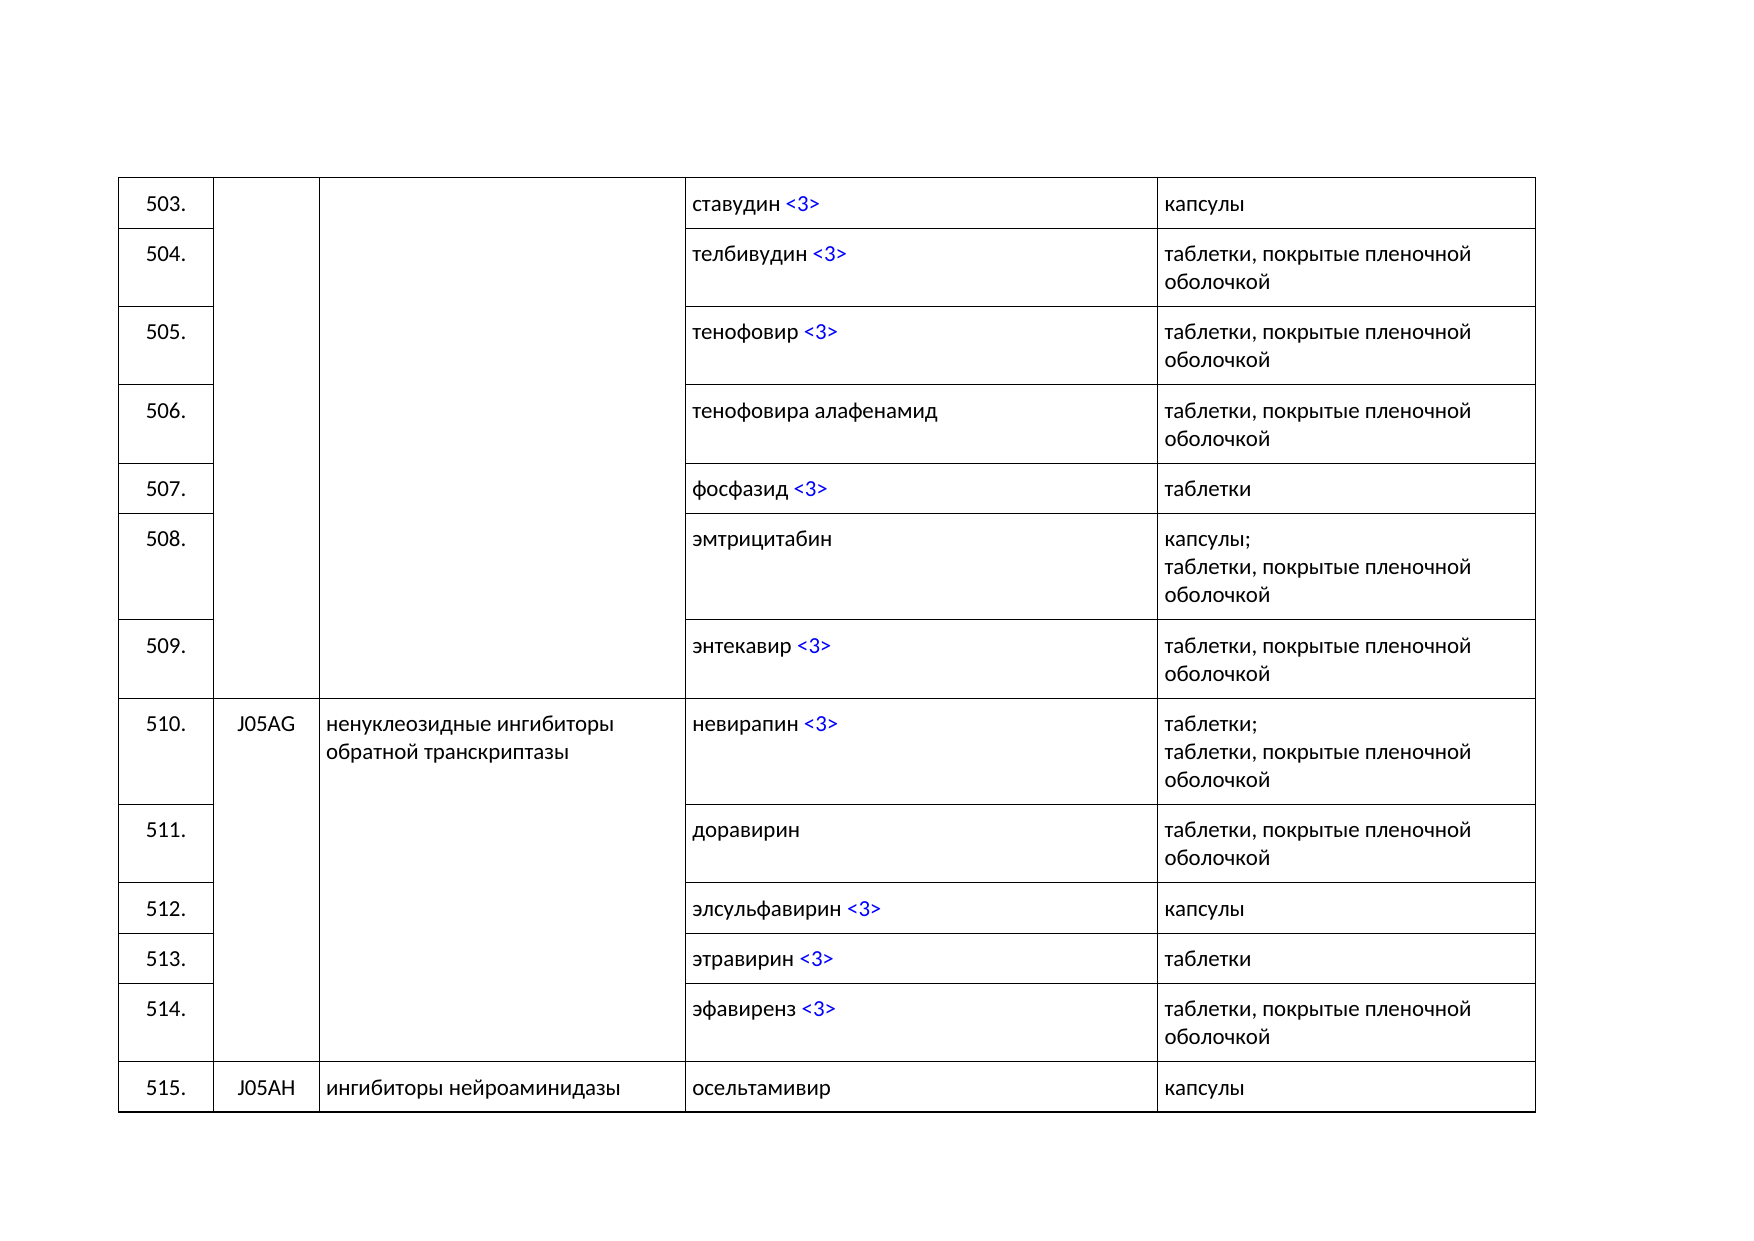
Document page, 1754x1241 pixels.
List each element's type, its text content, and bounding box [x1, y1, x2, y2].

table_cell таблетки, покрытые пленочной оболочкой [1158, 229, 1535, 306]
table_cell 511. [119, 805, 213, 882]
table_cell таблетки, покрытые пленочной оболочкой [1158, 385, 1535, 462]
table_cell J05AG [214, 699, 319, 1061]
table_cell таблетки; таблетки, покрытые пленочной оболочкой [1158, 699, 1535, 804]
table_cell тенофовира алафенамид [686, 385, 1157, 462]
table_cell 514. [119, 984, 213, 1061]
table_cell тенофовир <3> [686, 307, 1157, 384]
table_cell элсульфавирин <3> [686, 883, 1157, 932]
table_cell энтекавир <3> [686, 620, 1157, 697]
table_cell эмтрицитабин [686, 514, 1157, 619]
table_cell капсулы [1158, 1062, 1535, 1111]
table_cell 505. [119, 307, 213, 384]
table_cell ингибиторы нейроаминидазы [320, 1062, 685, 1111]
table_cell таблетки, покрытые пленочной оболочкой [1158, 984, 1535, 1061]
table_cell 512. [119, 883, 213, 932]
table_cell 506. [119, 385, 213, 462]
table_cell осельтамивир [686, 1062, 1157, 1111]
table_cell эфавиренз <3> [686, 984, 1157, 1061]
table_cell таблетки, покрытые пленочной оболочкой [1158, 307, 1535, 384]
table_cell таблетки, покрытые пленочной оболочкой [1158, 805, 1535, 882]
table_cell 503. [119, 178, 213, 227]
table_cell телбивудин <3> [686, 229, 1157, 306]
table_cell 513. [119, 934, 213, 983]
table_cell 515. [119, 1062, 213, 1111]
table_cell капсулы [1158, 178, 1535, 227]
table_cell этравирин <3> [686, 934, 1157, 983]
table_cell 504. [119, 229, 213, 306]
table_cell J05AH [214, 1062, 319, 1111]
table_cell таблетки [1158, 464, 1535, 513]
table_cell капсулы; таблетки, покрытые пленочной оболочкой [1158, 514, 1535, 619]
table_cell фосфазид <3> [686, 464, 1157, 513]
table_cell ненуклеозидные ингибиторы обратной транскриптазы [320, 699, 685, 1061]
table_cell ставудин <3> [686, 178, 1157, 227]
table_cell 510. [119, 699, 213, 804]
table_cell 507. [119, 464, 213, 513]
table_cell капсулы [1158, 883, 1535, 932]
table_cell доравирин [686, 805, 1157, 882]
table_cell 508. [119, 514, 213, 619]
table_cell таблетки [1158, 934, 1535, 983]
table_cell таблетки, покрытые пленочной оболочкой [1158, 620, 1535, 697]
table_cell 509. [119, 620, 213, 697]
table_cell невирапин <3> [686, 699, 1157, 804]
